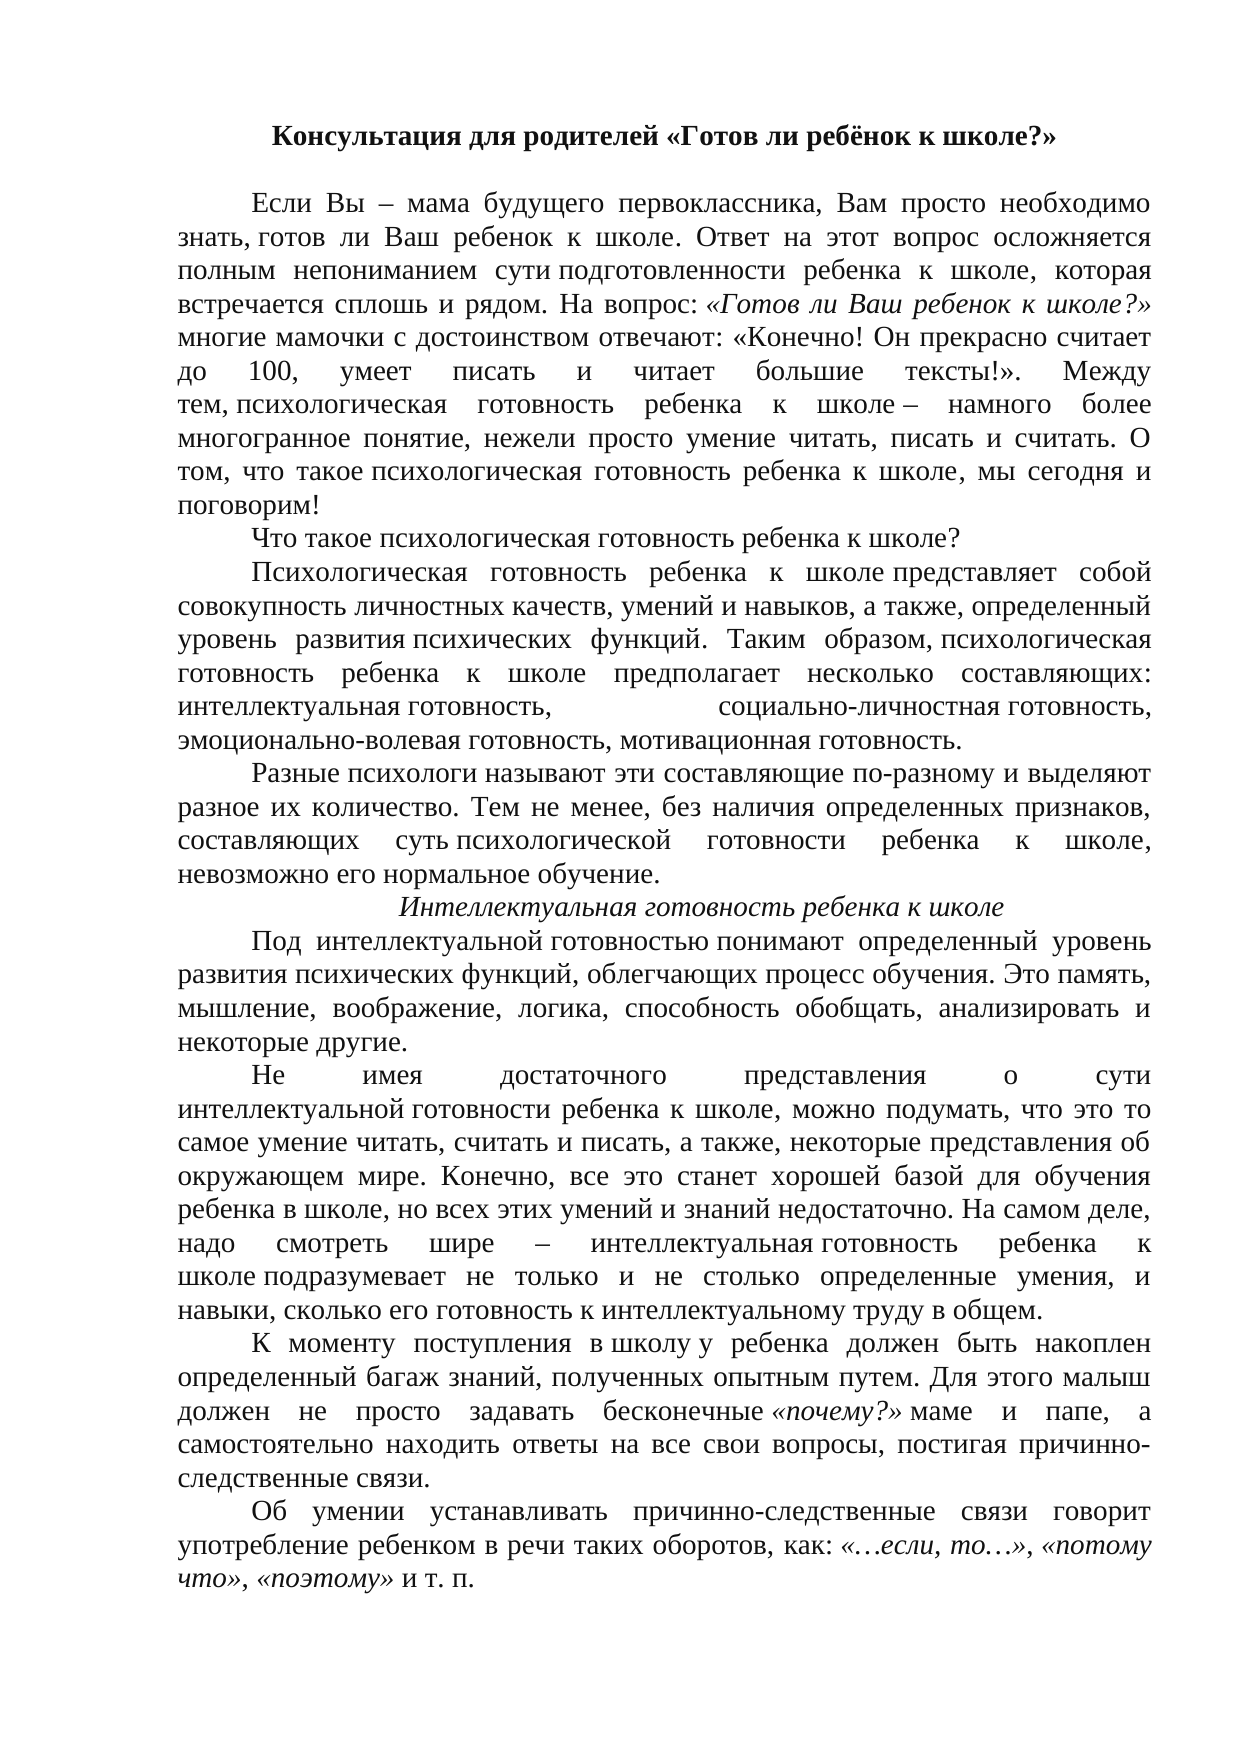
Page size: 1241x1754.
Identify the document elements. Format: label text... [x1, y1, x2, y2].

text Об умении устанавливать причинно-следственные связи говорит употребление ребенком в речи таких оборотов, как: «…если, то…», «потому что», «поэтому» и т. п. [177, 1493, 1152, 1594]
text К моменту поступления в школу у ребенка должен быть накоплен определенный багаж знаний, полученных опытным путем. Для этого малыш должен не просто задавать бесконечные «почему?» маме и папе, а самостоятельно находить ответы на все свои вопросы, постигая причинно-следственные связи. [177, 1326, 1152, 1493]
text Не имея достаточного представления о сути интеллектуальной готовности ребенка к школе, можно подумать, что это то самое умение читать, считать и писать, а также, некоторые представления об окружающем мире. Конечно, все это станет хорошей базой для обучения ребенка в школе, но всех этих умений и знаний недостаточно. На самом деле, надо смотреть шире – интеллектуальная готовность ребенка к школе подразумевает не только и не столько определенные умения, и навыки, сколько его готовность к интеллектуальному труду в общем. [177, 1057, 1152, 1326]
text Под интеллектуальной готовностью понимают определенный уровень развития психических функций, облегчающих процесс обучения. Это память, мышление, воображение, логика, способность обобщать, анализировать и некоторые другие. [177, 923, 1152, 1057]
text Интеллектуальная готовность ребенка к школе [177, 889, 1152, 923]
text Консультация для родителей «Готов ли ребёнок к школе?» [177, 118, 1152, 152]
text Если Вы – мама будущего первоклассника, Вам просто необходимо знать, готов ли Ваш ребенок к школе. Ответ на этот вопрос осложняется полным непониманием сути подготовленности ребенка к школе, которая встречается сплошь и рядом. На вопрос: «Готов ли Ваш ребенок к школе?» многие мамочки с достоинством отвечают: «Конечно! Он прекрасно считает до 100, умеет писать и читает большие тексты!». Между тем, психологическая готовность ребенка к школе – намного более многогранное понятие, нежели просто умение читать, писать и считать. О том, что такое психологическая готовность ребенка к школе, мы сегодня и поговорим! [177, 185, 1152, 521]
text Психологическая готовность ребенка к школе представляет собой совокупность личностных качеств, умений и навыков, а также, определенный уровень развития психических функций. Таким образом, психологическая готовность ребенка к школе предполагает несколько составляющих: интеллектуальная готовность, социально-личностная готовность, эмоционально-волевая готовность, мотивационная готовность. [177, 554, 1152, 755]
text Разные психологи называют эти составляющие по-разному и выделяют разное их количество. Тем не менее, без наличия определенных признаков, составляющих суть психологической готовности ребенка к школе, невозможно его нормальное обучение. [177, 755, 1152, 889]
text Что такое психологическая готовность ребенка к школе? [177, 521, 1152, 554]
